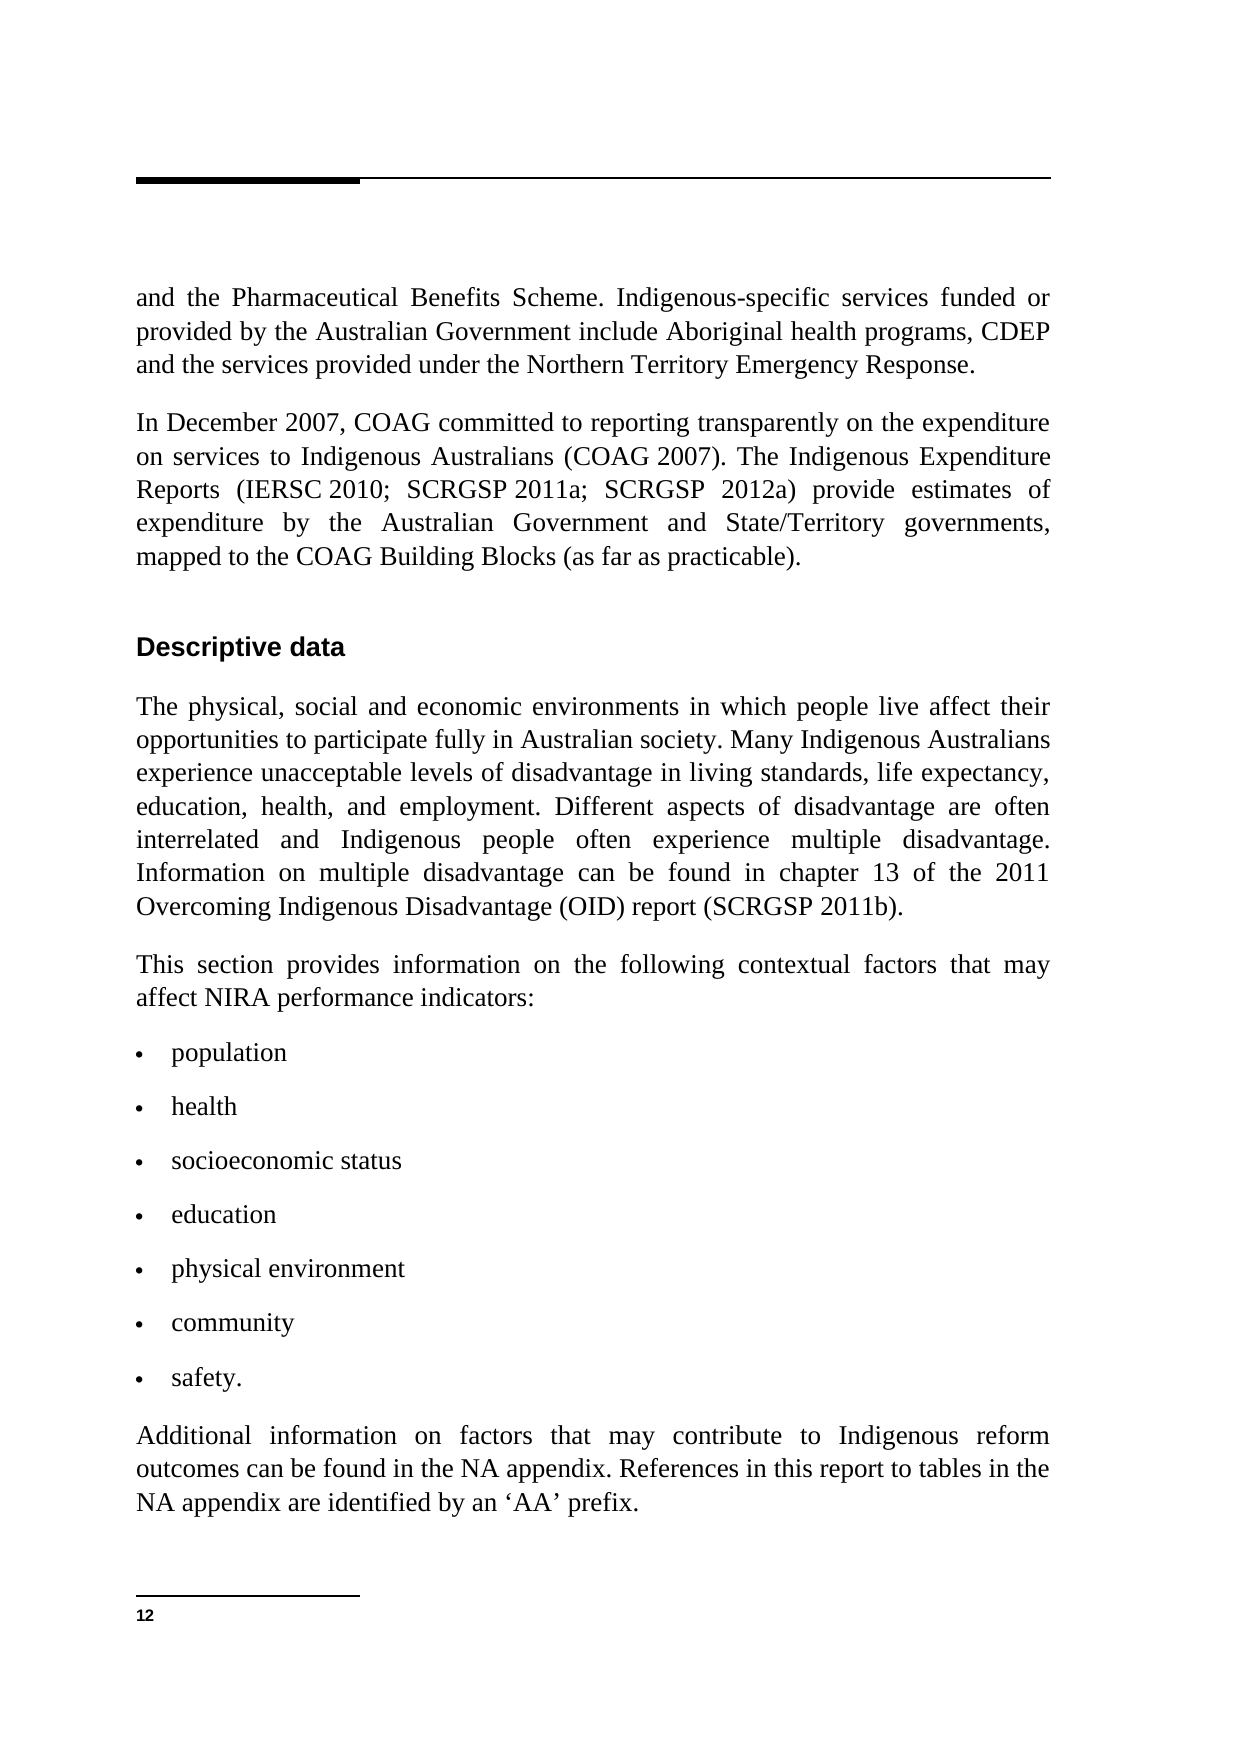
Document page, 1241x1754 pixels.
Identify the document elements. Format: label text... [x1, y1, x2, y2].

text In December 2007, COAG committed to reporting transparently on the expenditure on services to Indigenous Australians (COAG 2007). The Indigenous Expenditure Reports (IERSC 2010; SCRGSP 2011a; SCRGSP 2012a) provide estimates of expenditure by the Australian Government and State/Territory governments, mapped to the COAG Building Blocks (as far as practicable). [136, 404, 1051, 571]
subtitle Descriptive data [136, 629, 1051, 663]
list population [136, 1033, 1051, 1067]
list education [136, 1196, 1051, 1229]
list community [136, 1304, 1051, 1338]
list safety. [136, 1358, 1051, 1392]
list physical environment [136, 1250, 1051, 1283]
text This section provides information on the following contextual factors that may affect NIRA performance indicators: [136, 946, 1051, 1013]
text Additional information on factors that may contribute to Indigenous reform outcomes can be found in the NA appendix. References in this report to tables in the NA appendix are identified by an ‘AA’ prefix. [136, 1417, 1051, 1517]
list socioeconomic status [136, 1142, 1051, 1175]
text The physical, social and economic environments in which people live affect their opportunities to participate fully in Australian society. Many Indigenous Australians experience unacceptable levels of disadvantage in living standards, life expectancy, education, health, and employment. Different aspects of disadvantage are often interrelated and Indigenous people often experience multiple disadvantage. Information on multiple disadvantage can be found in chapter 13 of the 2011 Overcoming Indigenous Disadvantage (OID) report (SCRGSP 2011b). [136, 688, 1051, 921]
list health [136, 1088, 1051, 1121]
